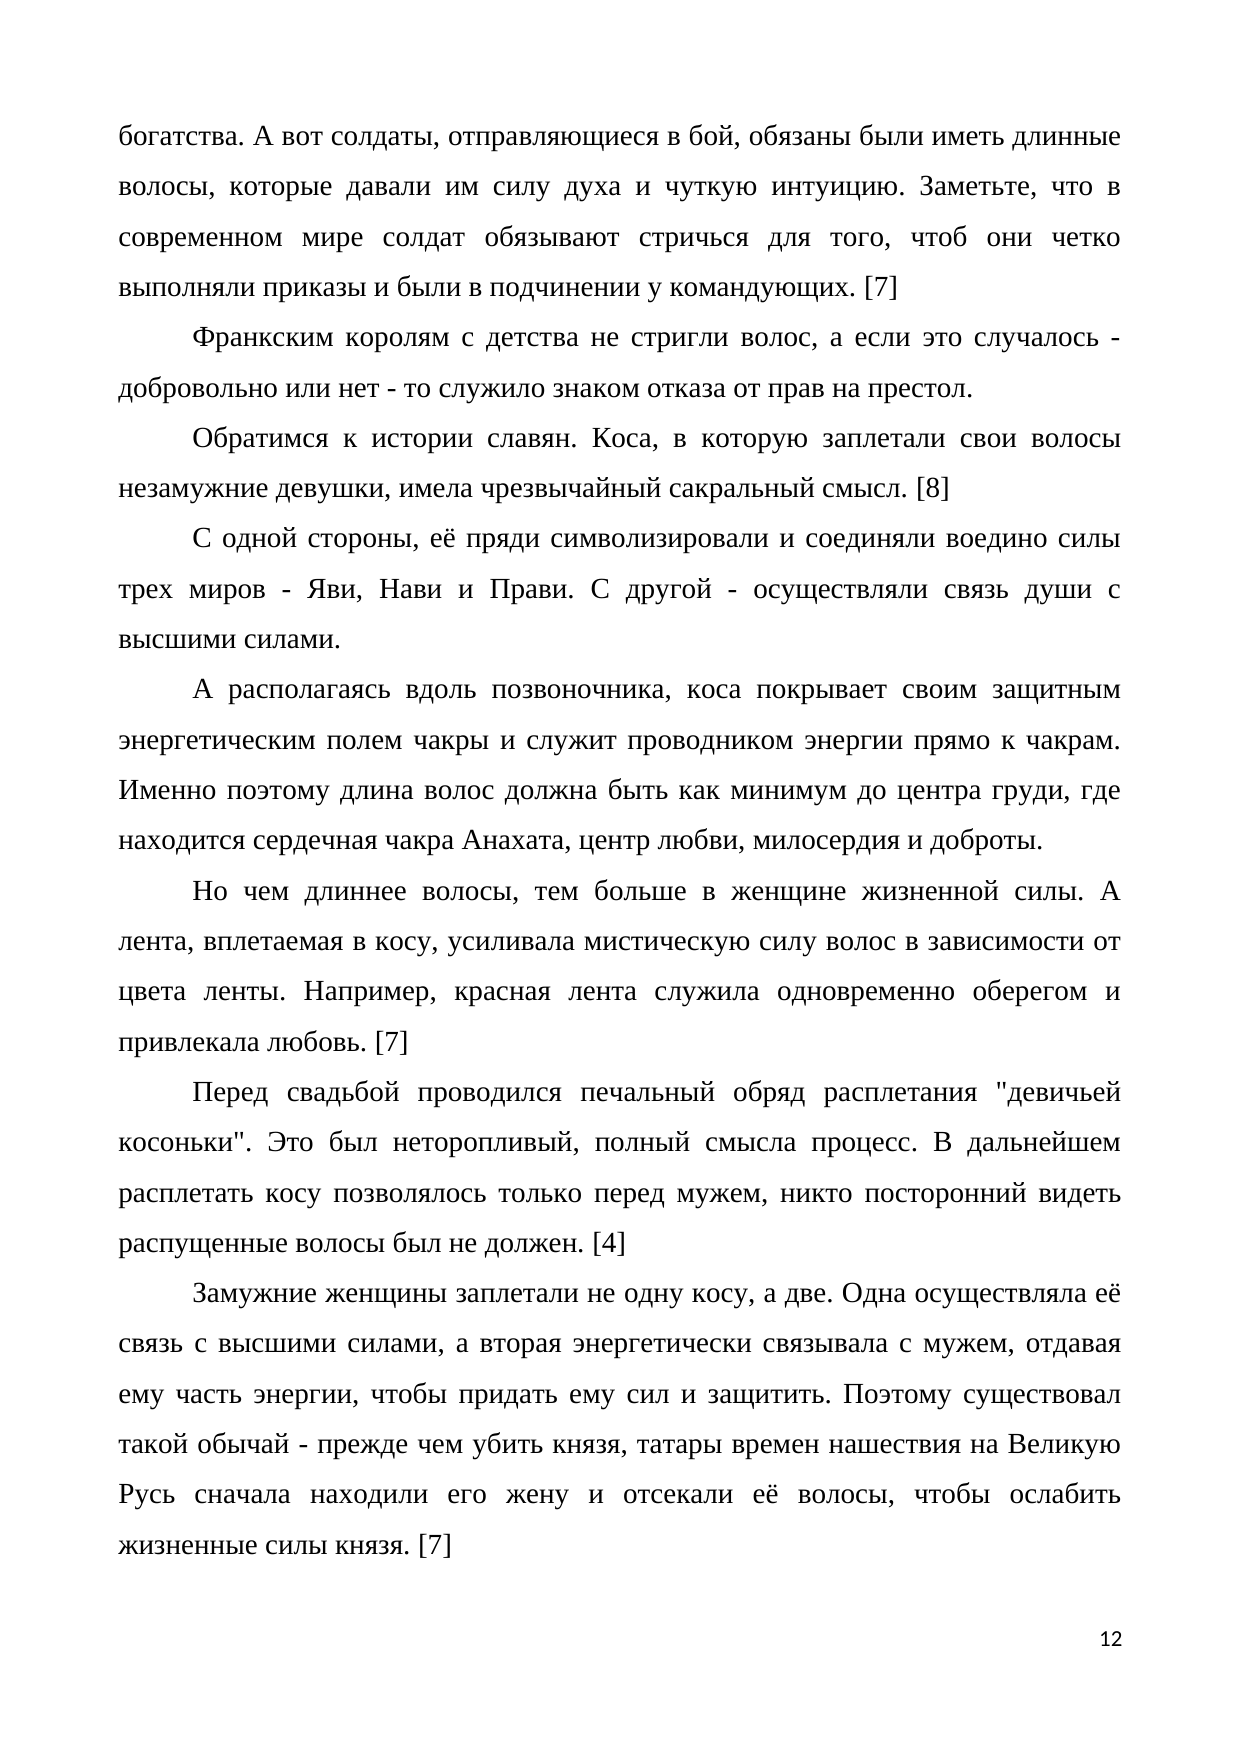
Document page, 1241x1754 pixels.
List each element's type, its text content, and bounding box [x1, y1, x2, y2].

text А располагаясь вдоль позвоночника, коса покрывает своим защитным энергетическим полем чакры и служит проводником энергии прямо к чакрам. Именно поэтому длина волос должна быть как минимум до центра груди, где находится сердечная чакра Анахата, центр любви, милосердия и доброты. [118, 672, 1122, 856]
text Франкским королям с детства не стригли волос, а если это случалось - добровольно или нет - то служило знаком отказа от прав на престол. [118, 319, 1122, 403]
text Замужние женщины заплетали не одну косу, а две. Одна осуществляла её связь с высшими силами, а вторая энергетически связывала с мужем, отдавая ему часть энергии, чтобы придать ему сил и защитить. Поэтому существовал такой обычай - прежде чем убить князя, татары времен нашествия на Великую Русь сначала находили его жену и отсекали её волосы, чтобы ослабить жизненные силы князя. [7] [118, 1275, 1122, 1560]
text С одной стороны, её пряди символизировали и соединяли воедино силы трех миров - Яви, Нави и Прави. С другой - осуществляли связь души с высшими силами. [118, 521, 1122, 655]
text Обратимся к истории славян. Коса, в которую заплетали свои волосы незамужние девушки, имела чрезвычайный сакральный смысл. [8] [118, 420, 1122, 504]
text Перед свадьбой проводился печальный обряд расплетания "девичьей косоньки". Это был неторопливый, полный смысла процесс. В дальнейшем расплетать косу позволялось только перед мужем, никто посторонний видеть распущенные волосы был не должен. [4] [118, 1074, 1122, 1258]
text Но чем длиннее волосы, тем больше в женщине жизненной силы. А лента, вплетаемая в косу, усиливала мистическую силу волос в зависимости от цвета ленты. Например, красная лента служила одновременно оберегом и привлекала любовь. [7] [118, 873, 1122, 1057]
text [118, 118, 1122, 303]
